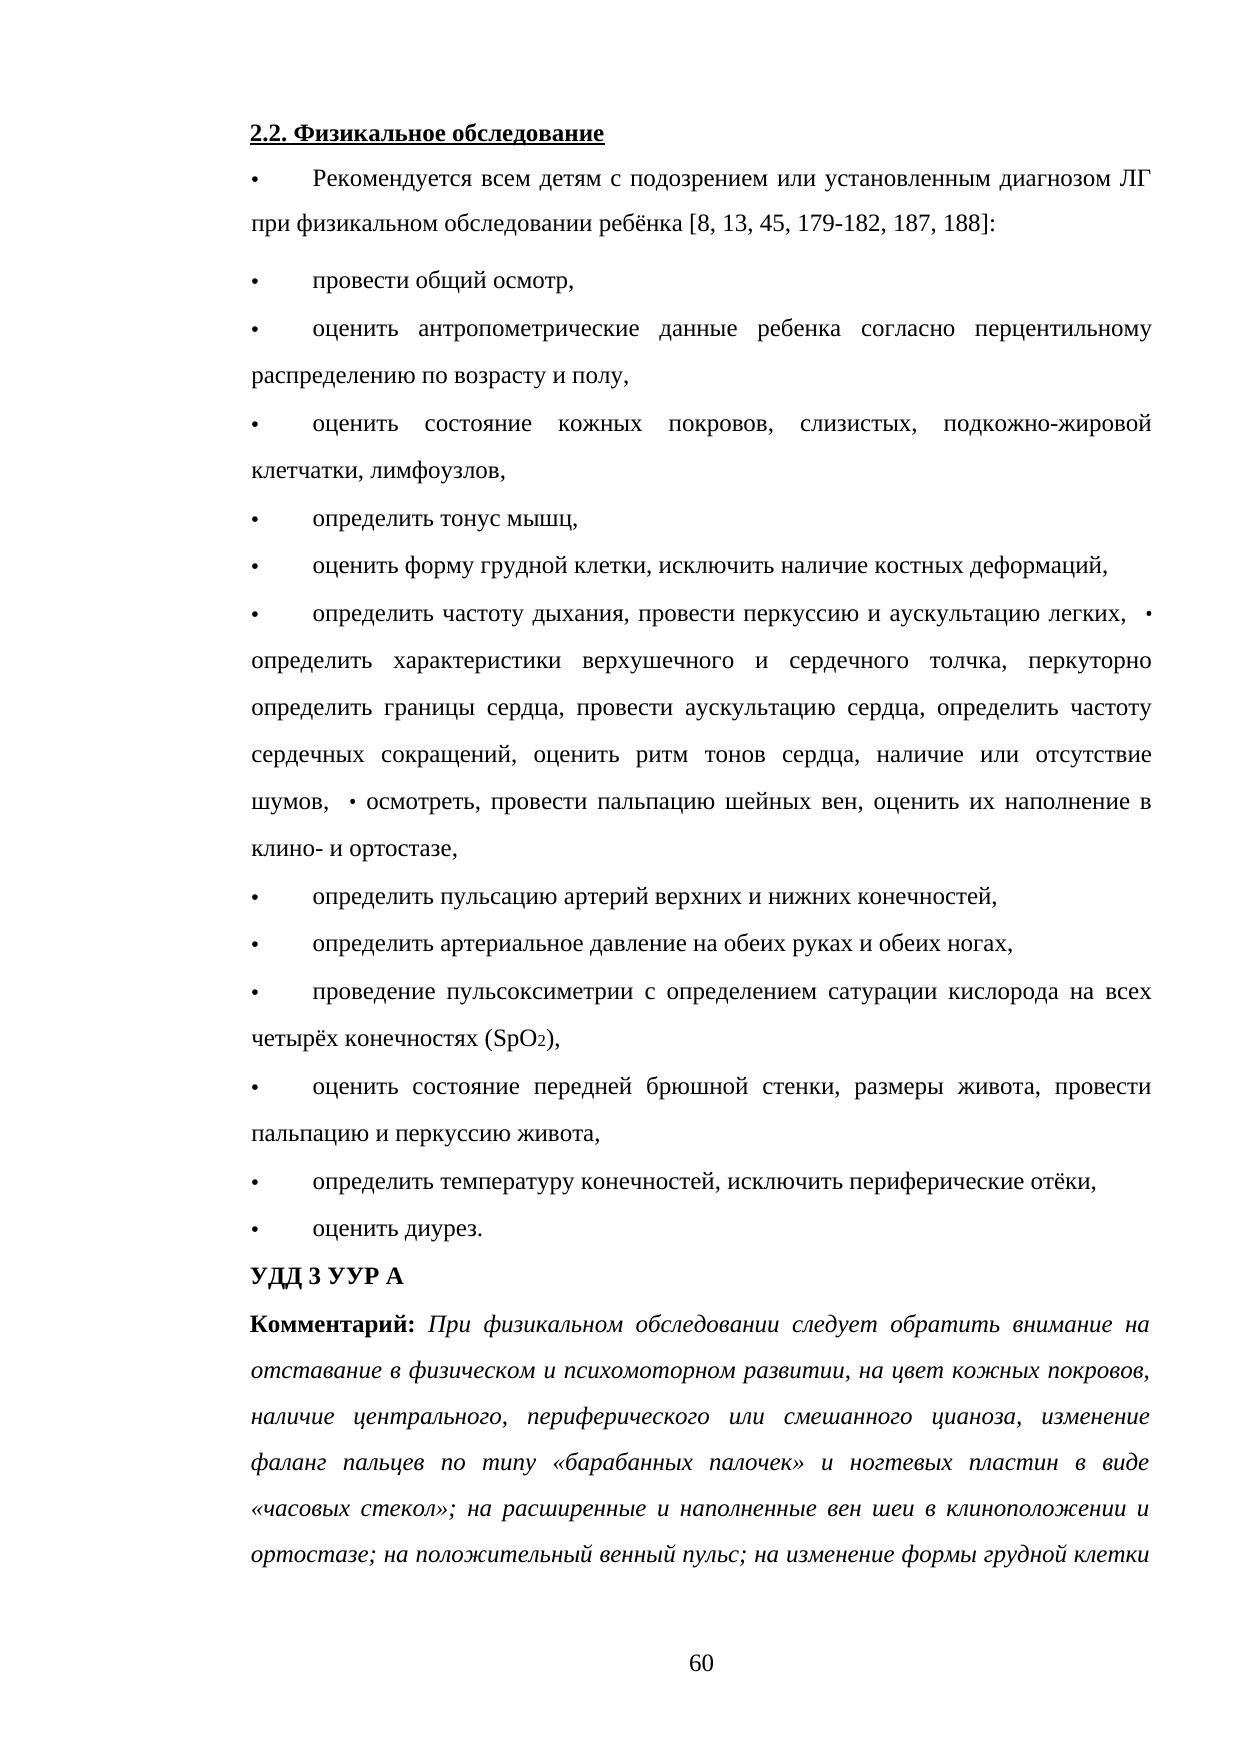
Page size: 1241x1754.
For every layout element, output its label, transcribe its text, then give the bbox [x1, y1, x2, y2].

list оценить состояние кожных покровов, слизистых, подкожно-жировой клетчатки, лимфоузлов, [251, 408, 1152, 484]
list определить артериальное давление на обеих руках и обеих ногах, [251, 928, 1152, 957]
list определить частоту дыхания, провести перкуссию и аускультацию легких, • определить характеристики верхушечного и сердечного толчка, перкуторно определить границы сердца, провести аускультацию сердца, определить частоту сердечных сокращений, оценить ритм тонов сердца, наличие или отсутствие шумов, • осмотреть, провести пальпацию шейных вен, оценить их наполнение в клино- и ортостазе, [251, 598, 1152, 862]
list Рекомендуется всем детям с подозрением или установленным диагнозом ЛГ при физикальном обследовании ребёнка [8, 13, 45, 179-182, 187, 188]: [251, 163, 1152, 237]
list определить пульсацию артерий верхних и нижних конечностей, [251, 881, 1152, 910]
list оценить диурез. [251, 1213, 1152, 1242]
list оценить состояние передней брюшной стенки, размеры живота, провести пальпацию и перкуссию живота, [251, 1071, 1152, 1147]
list проведение пульсоксиметрии с определением сатурации кислорода на всех четырёх конечностях (SрO2), [251, 976, 1152, 1052]
list провести общий осмотр, [251, 265, 1152, 294]
list определить температуру конечностей, исключить периферические отёки, [251, 1166, 1152, 1195]
list определить тонус мышц, [251, 503, 1152, 532]
subtitle УДД 3 УУР А [249, 1261, 1217, 1290]
list оценить форму грудной клетки, исключить наличие костных деформаций, [251, 550, 1152, 579]
list оценить антропометрические данные ребенка согласно перцентильному распределению по возрасту и полу, [251, 313, 1152, 389]
subtitle 2.2. Физикальное обследование [249, 118, 1153, 147]
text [249, 1309, 1153, 1567]
